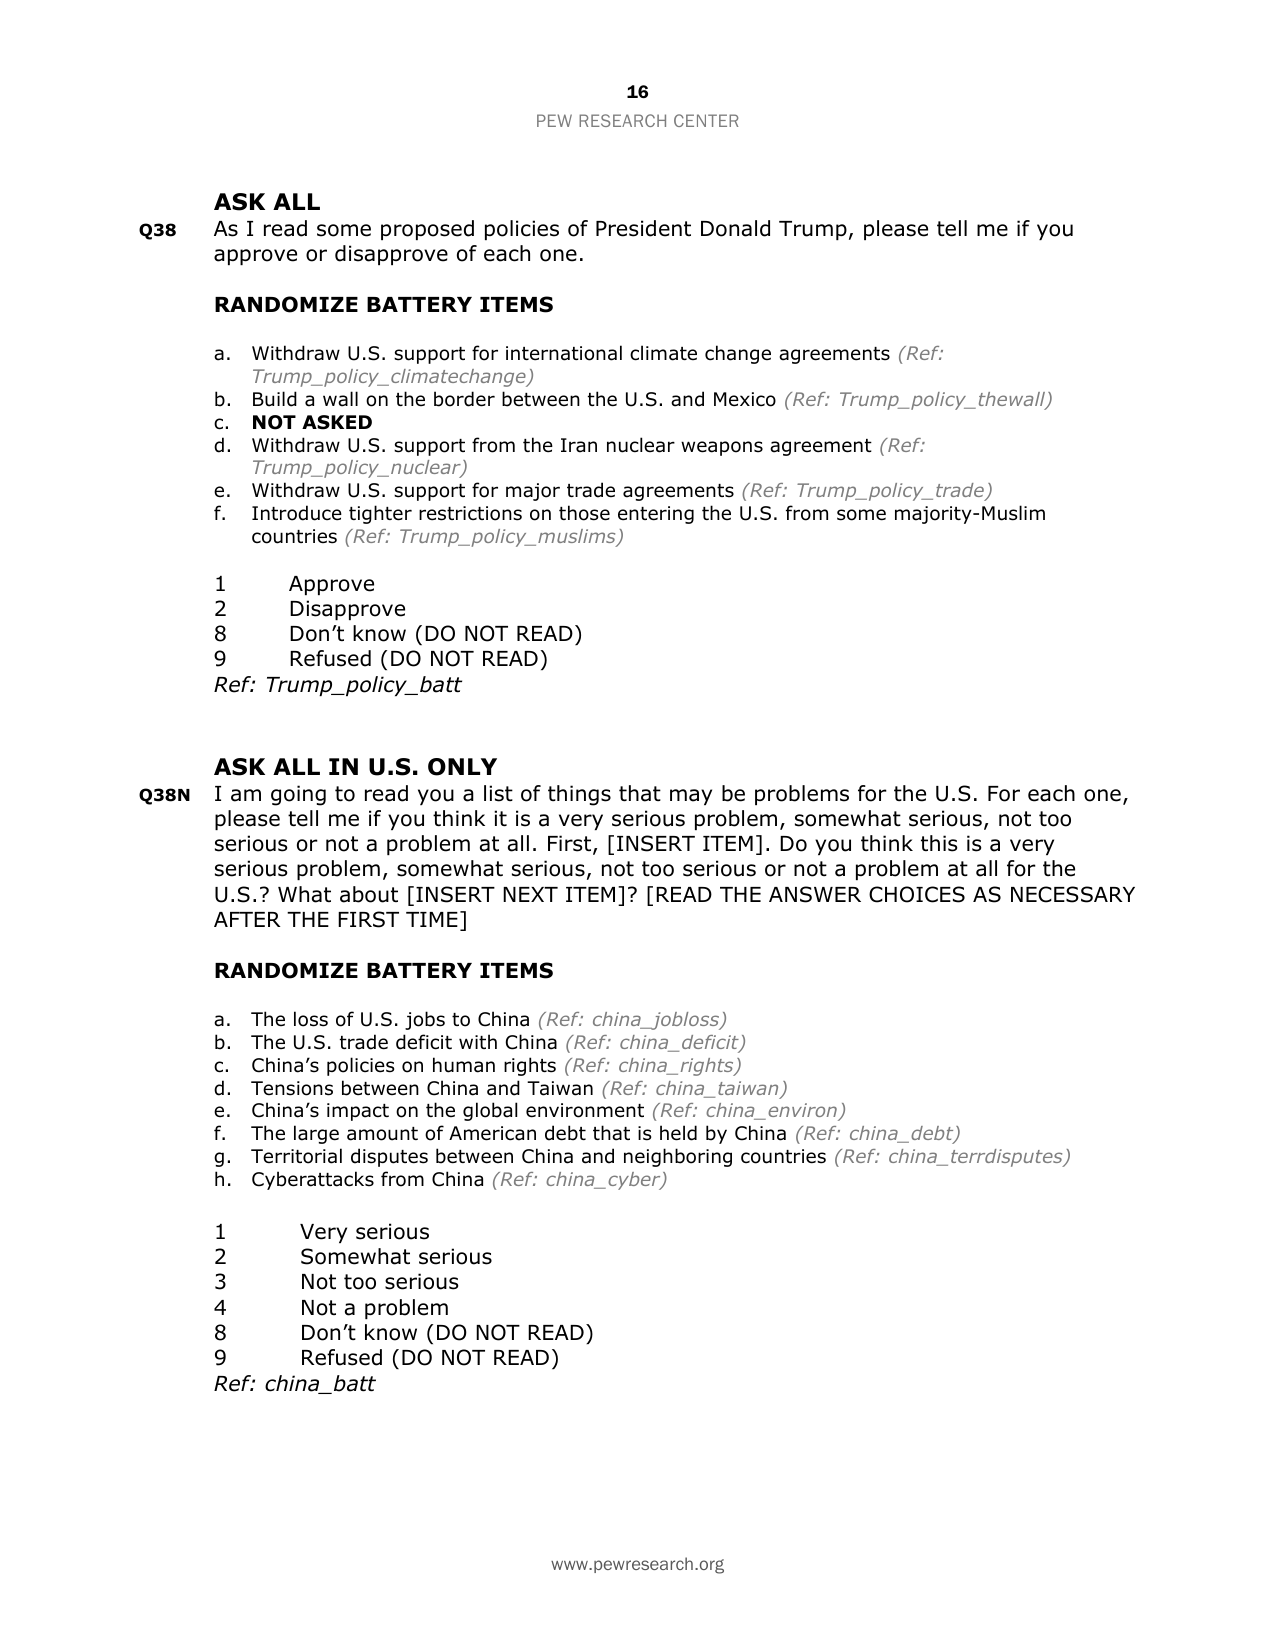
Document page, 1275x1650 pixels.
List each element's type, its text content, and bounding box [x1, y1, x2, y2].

text Ref: Trump_policy_batt [214, 671, 1136, 697]
text 4 Not a problem [214, 1294, 1136, 1319]
text RANDOMIZE BATTERY ITEMS [214, 291, 1136, 317]
list The large amount of American debt that is held by China (Ref: china_debt) [214, 1122, 1136, 1145]
list Withdraw U.S. support for major trade agreements (Ref: Trump_policy_trade) [214, 479, 1136, 502]
list The loss of U.S. jobs to China (Ref: china_jobloss) [214, 1008, 1136, 1031]
text 2 Somewhat serious [214, 1243, 1136, 1269]
list Withdraw U.S. support for international climate change agreements (Ref: Trump_policy_climatechange) [214, 342, 1136, 387]
list NOT ASKED [214, 410, 1136, 433]
text 2 Disapprove [214, 595, 1136, 621]
text 3 Not too serious [214, 1269, 1136, 1294]
list Introduce tighter restrictions on those entering the U.S. from some majority-Muslim countries (Ref: Trump_policy_muslims) [214, 502, 1136, 547]
text Q38 As I read some proposed policies of President Donald Trump, please tell me if you approve or disapprove of each one. [139, 215, 1136, 266]
text RANDOMIZE BATTERY ITEMS [139, 957, 1136, 982]
text 1 Very serious [214, 1218, 1136, 1243]
list The U.S. trade deficit with China (Ref: china_deficit) [214, 1031, 1136, 1053]
text 1 Approve [214, 570, 1136, 595]
list Tensions between China and Taiwan (Ref: china_taiwan) [214, 1076, 1136, 1099]
list China’s policies on human rights (Ref: china_rights) [214, 1053, 1136, 1076]
text ASK ALL [139, 187, 1136, 215]
list China’s impact on the global environment (Ref: china_environ) [214, 1099, 1136, 1122]
text 8 Don’t know (DO NOT READ) [214, 621, 1136, 646]
text ASK ALL IN U.S. ONLY [139, 752, 1136, 780]
text Ref: china_batt [214, 1370, 1136, 1395]
text Q38N I am going to read you a list of things that may be problems for the U.S. For each one, please tell me if you think it is a very serious problem, somewhat serious, not too serious or not a problem at all. First, [INSERT ITEM]. Do you think this is a very serious problem, somewhat serious, not too serious or not a problem at all for the U.S.? What about [INSERT NEXT ITEM]? [READ THE ANSWER CHOICES AS NECESSARY AFTER THE FIRST TIME] [139, 780, 1136, 932]
list Build a wall on the border between the U.S. and Mexico (Ref: Trump_policy_thewall) [214, 387, 1136, 410]
list Withdraw U.S. support from the Iran nuclear weapons agreement (Ref: Trump_policy_nuclear) [214, 433, 1136, 479]
list Cyberattacks from China (Ref: china_cyber) [214, 1167, 1136, 1190]
text 9 Refused (DO NOT READ) [213, 646, 1136, 671]
list Territorial disputes between China and neighboring countries (Ref: china_terrdisputes) [214, 1145, 1136, 1167]
text 9 Refused (DO NOT READ) [214, 1345, 1136, 1370]
text 8 Don’t know (DO NOT READ) [214, 1319, 1136, 1345]
